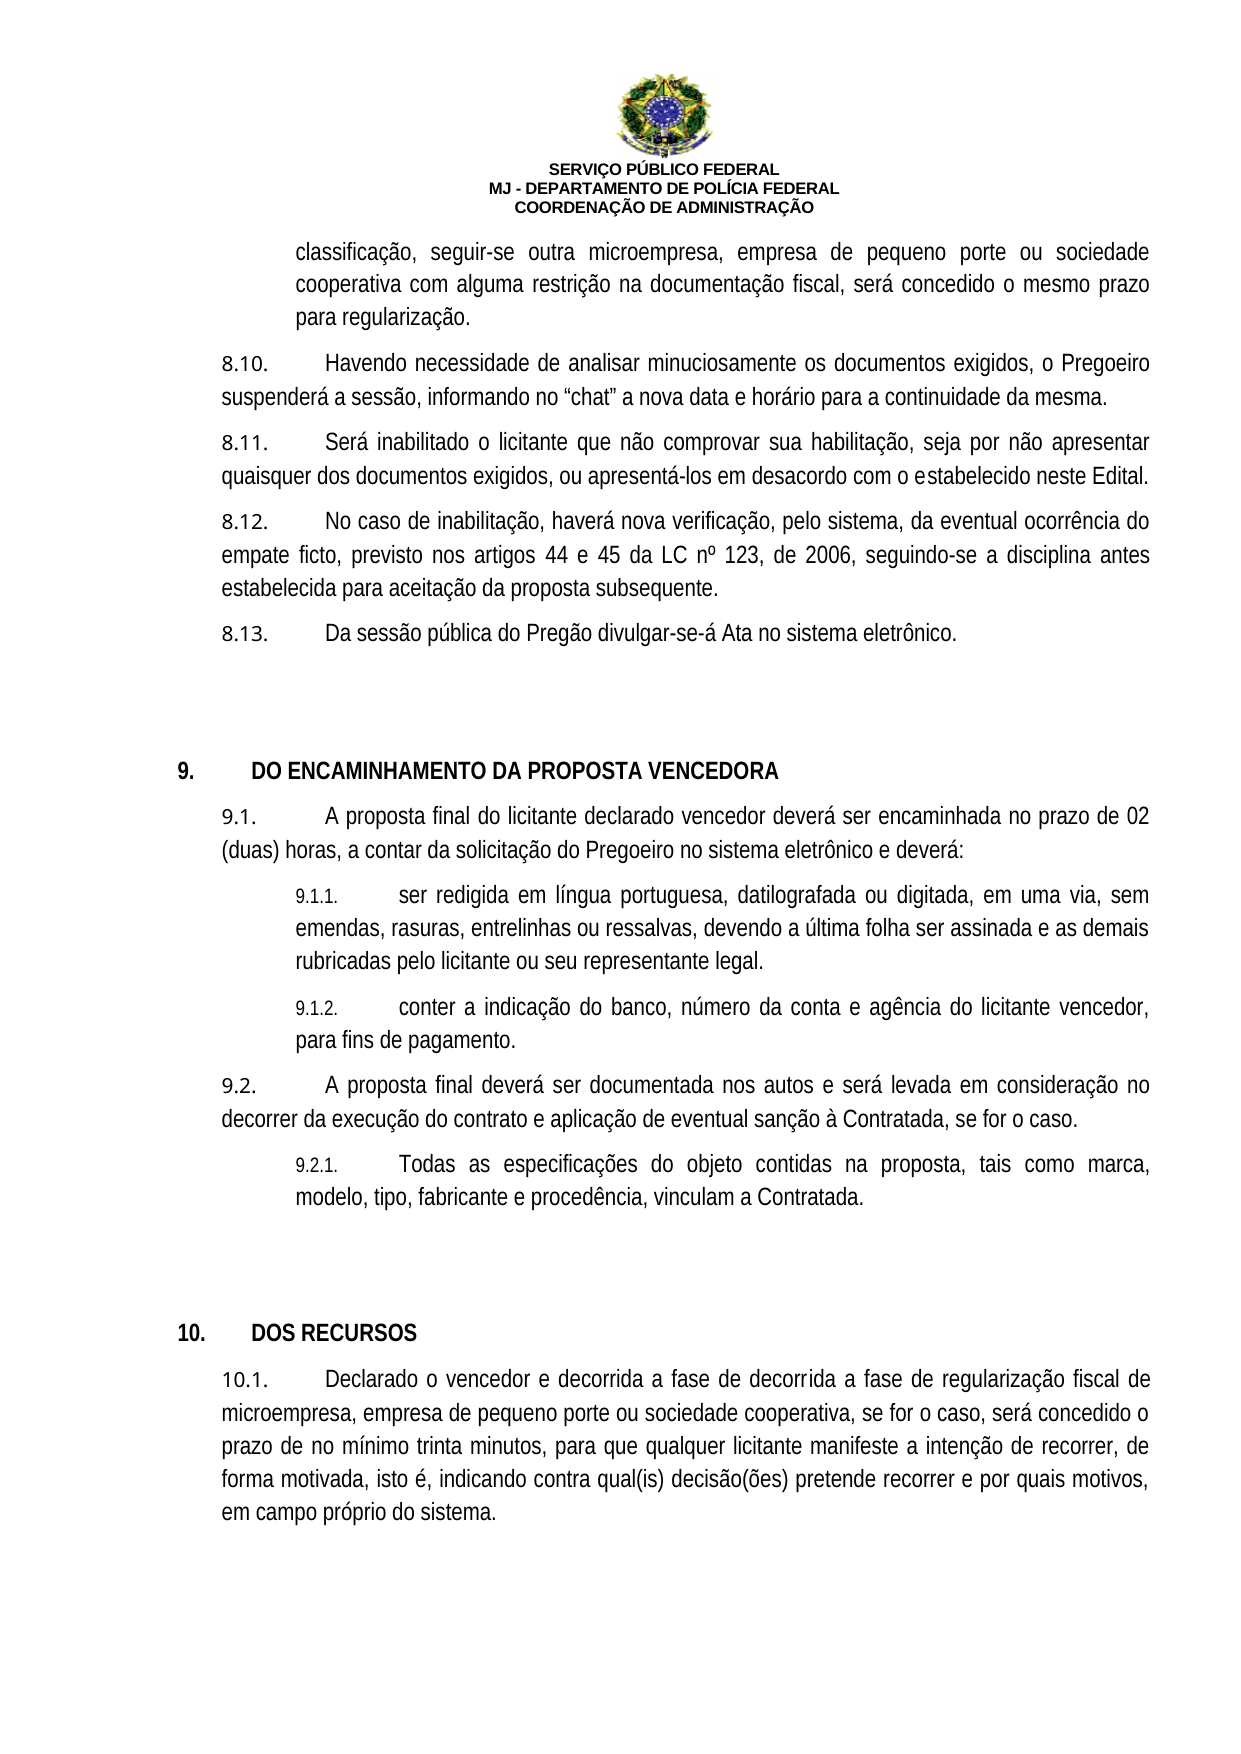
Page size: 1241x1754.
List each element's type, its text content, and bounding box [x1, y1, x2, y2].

list DOS RECURSOS [177, 1318, 1152, 1347]
list DO ENCAMINHAMENTO DA PROPOSTA VENCEDORA [177, 756, 1152, 784]
list Da sessão pública do Pregão divulgar-se-á Ata no sistema eletrônico. [221, 618, 1152, 648]
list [295, 236, 1152, 331]
list Declarado o vencedor e decorrida a fase de decorrida a fase de regularização fiscal de microempresa, empresa de pequeno porte ou sociedade cooperativa, se for o caso, será concedido o prazo de no mínimo trinta minutos, para que qualquer licitante manifeste a intenção de recorrer, de forma motivada, isto é, indicando contra qual(is) decisão(ões) pretende recorrer e por quais motivos, em campo próprio do sistema. [221, 1364, 1152, 1525]
list conter a indicação do banco, número da conta e agência do licitante vencedor, para fins de pagamento. [295, 992, 1152, 1053]
list Será inabilitado o licitante que não comprovar sua habilitação, seja por não apresentar quaisquer dos documentos exigidos, ou apresentá-los em desacordo com o estabelecido neste Edital. [221, 427, 1152, 489]
list ser redigida em língua portuguesa, datilografada ou digitada, em uma via, sem emendas, rasuras, entrelinhas ou ressalvas, devendo a última folha ser assinada e as demais rubricadas pelo licitante ou seu representante legal. [295, 880, 1152, 975]
list No caso de inabilitação, haverá nova verificação, pelo sistema, da eventual ocorrência do empate ficto, previsto nos artigos 44 e 45 da LC nº 123, de 2006, seguindo-se a disciplina antes estabelecida para aceitação da proposta subsequente. [221, 506, 1152, 602]
list Todas as especificações do objeto contidas na proposta, tais como marca, modelo, tipo, fabricante e procedência, vinculam a Contratada. [295, 1149, 1152, 1211]
list A proposta final deverá ser documentada nos autos e será levada em consideração no decorrer da execução do contrato e aplicação de eventual sanção à Contratada, se for o caso. [221, 1070, 1152, 1132]
list A proposta final do licitante declarado vencedor deverá ser encaminhada no prazo de 02 (duas) horas, a contar da solicitação do Pregoeiro no sistema eletrônico e deverá: [221, 801, 1152, 864]
list Havendo necessidade de analisar minuciosamente os documentos exigidos, o Pregoeiro suspenderá a sessão, informando no “chat” a nova data e horário para a continuidade da mesma. [221, 348, 1152, 410]
